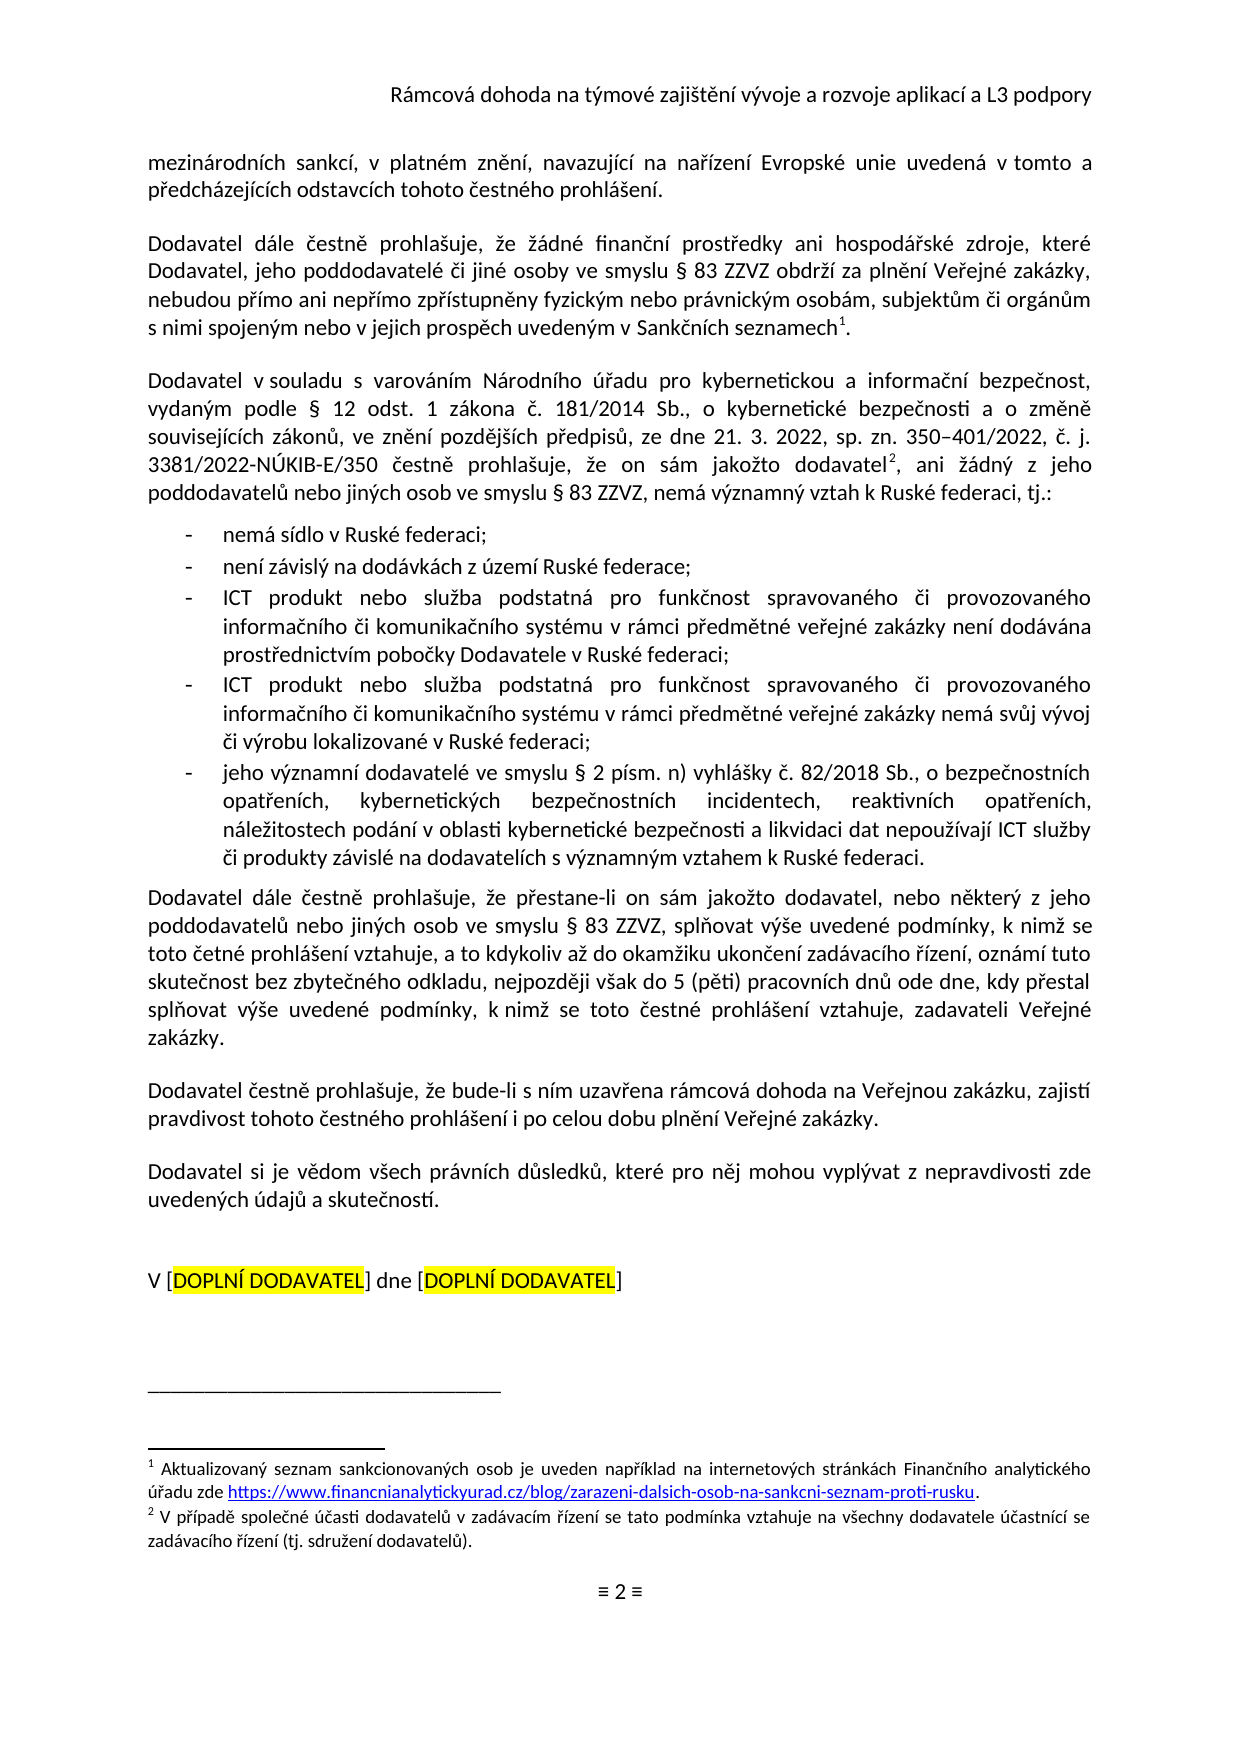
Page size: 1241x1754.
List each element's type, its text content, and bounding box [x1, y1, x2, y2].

text V [DOPLNÍ DODAVATEL] dne [DOPLNÍ DODAVATEL] [615, 1266, 1093, 1294]
text Dodavatel si je vědom všech právních důsledků, které pro něj mohou vyplývat z nepravdivosti zde uvedených údajů a skutečností. [148, 1157, 1093, 1213]
list není závislý na dodávkách z území Ruské federace; [185, 549, 1093, 581]
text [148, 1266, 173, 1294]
text Dodavatel čestně prohlašuje, že bude-li s ním uzavřena rámcová dohoda na Veřejnou zakázku, zajistí pravdivost tohoto čestného prohlášení i po celou dobu plnění Veřejné zakázky. [148, 1076, 1093, 1132]
list jeho významní dodavatelé ve smyslu § 2 písm. n) vyhlášky č. 82/2018 Sb., o bezpečnostních opatřeních, kybernetických bezpečnostních incidentech, reaktivních opatřeních, náležitostech podání v oblasti kybernetické bezpečnosti a likvidaci dat nepoužívají ICT služby či produkty závislé na dodavatelích s významným vztahem k Ruské federaci. [185, 755, 1093, 871]
text Dodavatel v souladu s varováním Národního úřadu pro kybernetickou a informační bezpečnost, vydaným podle § 12 odst. 1 zákona č. 181/2014 Sb., o kybernetické bezpečnosti a o změně souvisejících zákonů, ve znění pozdějších předpisů, ze dne 21. 3. 2022, sp. zn. 350–401/2022, č. j. 3381/2022-NÚKIB-E/350 čestně prohlašuje, že on sám jakožto dodavatel, ani žádný z jeho poddodavatelů nebo jiných osob ve smyslu § 83 ZZVZ, nemá významný vztah k Ruské federaci, tj.: [148, 366, 1093, 506]
text Dodavatel dále čestně prohlašuje, že přestane-li on sám jakožto dodavatel, nebo některý z jeho poddodavatelů nebo jiných osob ve smyslu § 83 ZZVZ, splňovat výše uvedené podmínky, k nimž se toto četné prohlášení vztahuje, a to kdykoliv až do okamžiku ukončení zadávacího řízení, oznámí tuto skutečnost bez zbytečného odkladu, nejpozději však do 5 (pěti) pracovních dnů ode dne, kdy přestal splňovat výše uvedené podmínky, k nimž se toto čestné prohlášení vztahuje, zadavateli Veřejné zakázky. [148, 883, 1093, 1051]
list ICT produkt nebo služba podstatná pro funkčnost spravovaného či provozovaného informačního či komunikačního systému v rámci předmětné veřejné zakázky nemá svůj vývoj či výrobu lokalizované v Ruské federaci; [185, 668, 1093, 755]
text _______________________________ [148, 1368, 1093, 1397]
text Dodavatel dále čestně prohlašuje, že žádné finanční prostředky ani hospodářské zdroje, které Dodavatel, jeho poddodavatelé či jiné osoby ve smyslu § 83 ZZVZ obdrží za plnění Veřejné zakázky, nebudou přímo ani nepřímo zpřístupněny fyzickým nebo právnickým osobám, subjektům či orgánům s nimi spojeným nebo v jejich prospěch uvedeným v Sankčních seznamech. [148, 229, 1093, 341]
list nemá sídlo v Ruské federaci; [185, 518, 1093, 549]
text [148, 148, 1093, 204]
list ICT produkt nebo služba podstatná pro funkčnost spravovaného či provozovaného informačního či komunikačního systému v rámci předmětné veřejné zakázky není dodávána prostřednictvím pobočky Dodavatele v Ruské federaci; [185, 581, 1093, 668]
